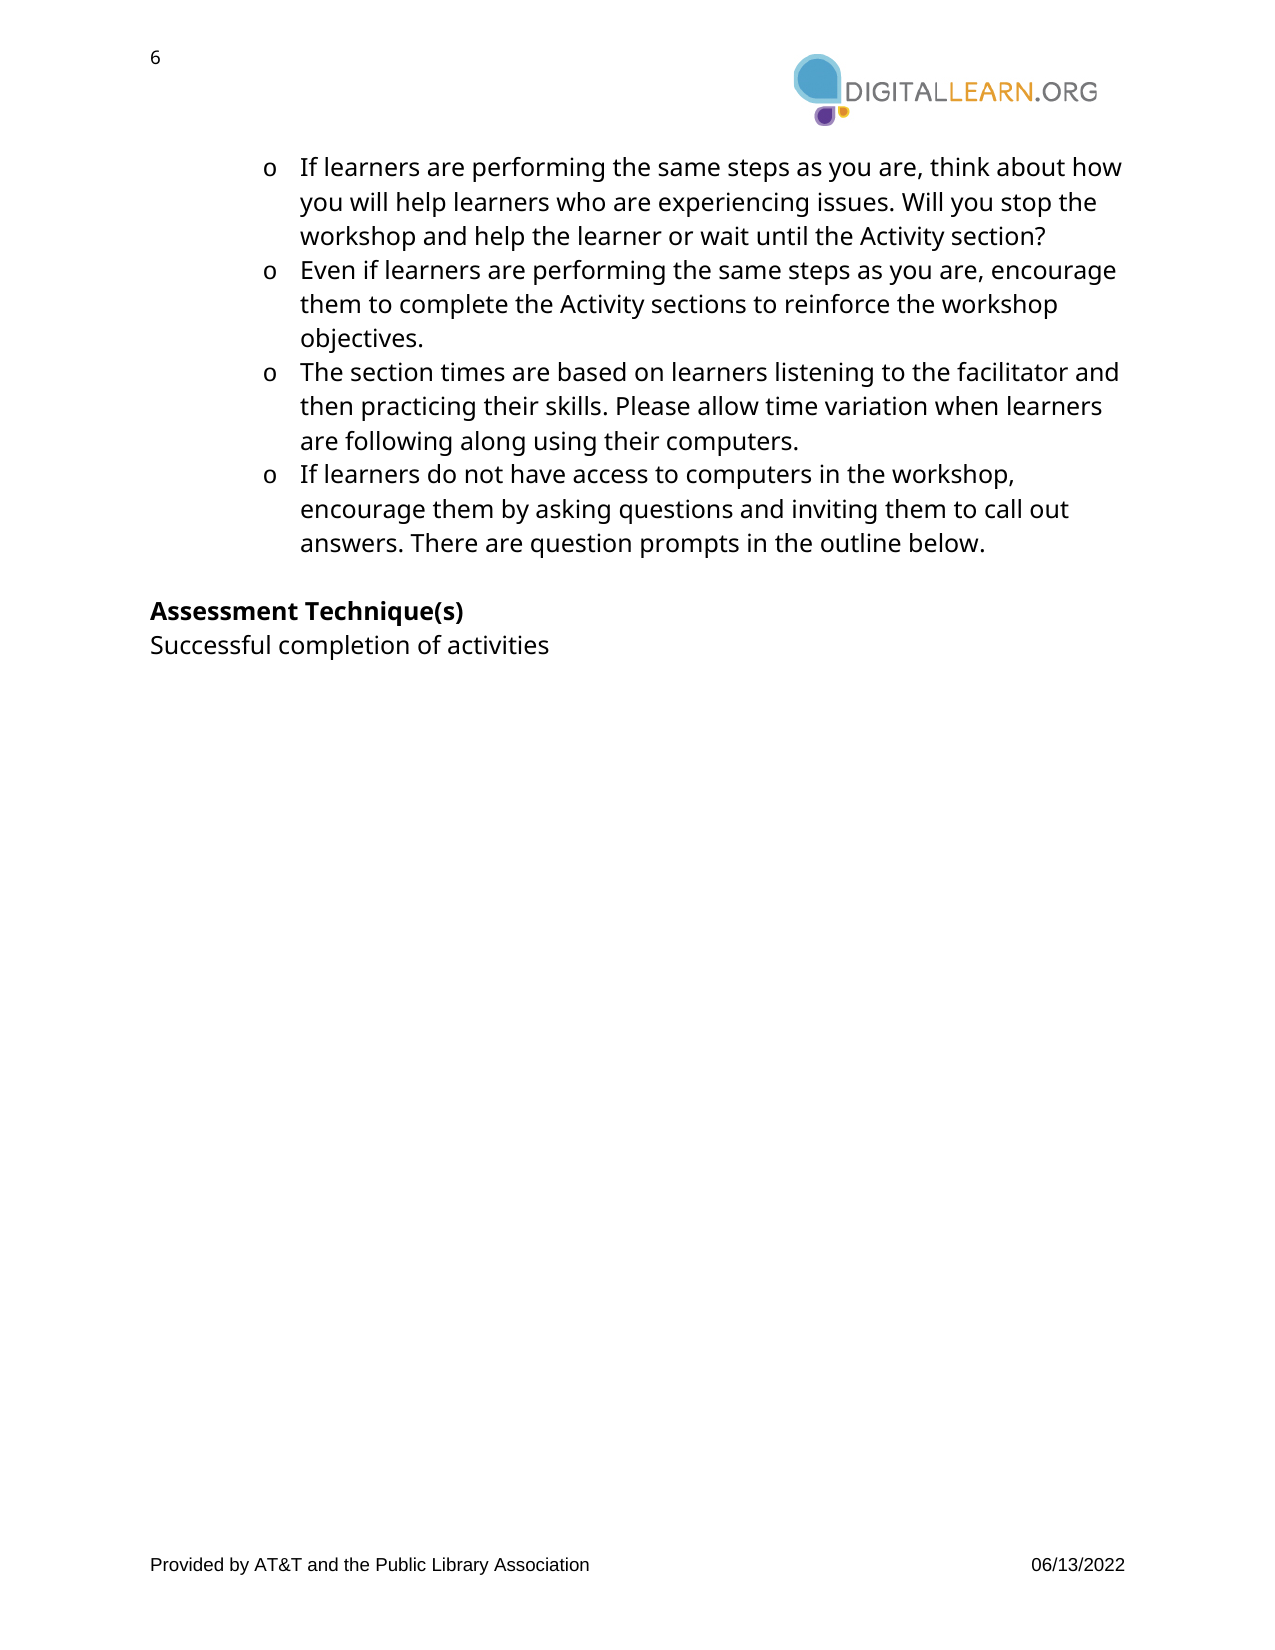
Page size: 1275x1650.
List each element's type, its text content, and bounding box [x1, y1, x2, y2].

list The section times are based on learners listening to the facilitator and then practicing their skills. Please allow time variation when learners are following along using their computers. [262, 355, 1125, 457]
list If learners are performing the same steps as you are, think about how you will help learners who are experiencing issues. Will you stop the workshop and help the learner or wait until the Activity section? [262, 150, 1125, 252]
list If learners do not have access to computers in the workshop, encourage them by asking questions and inviting them to call out answers. There are question prompts in the outline below. [262, 457, 1125, 559]
list Even if learners are performing the same steps as you are, encourage them to complete the Activity sections to reinforce the workshop objectives. [262, 252, 1125, 355]
text Assessment Technique(s) [150, 594, 1125, 628]
picture [793, 54, 1097, 126]
text Successful completion of activities [150, 628, 1125, 662]
